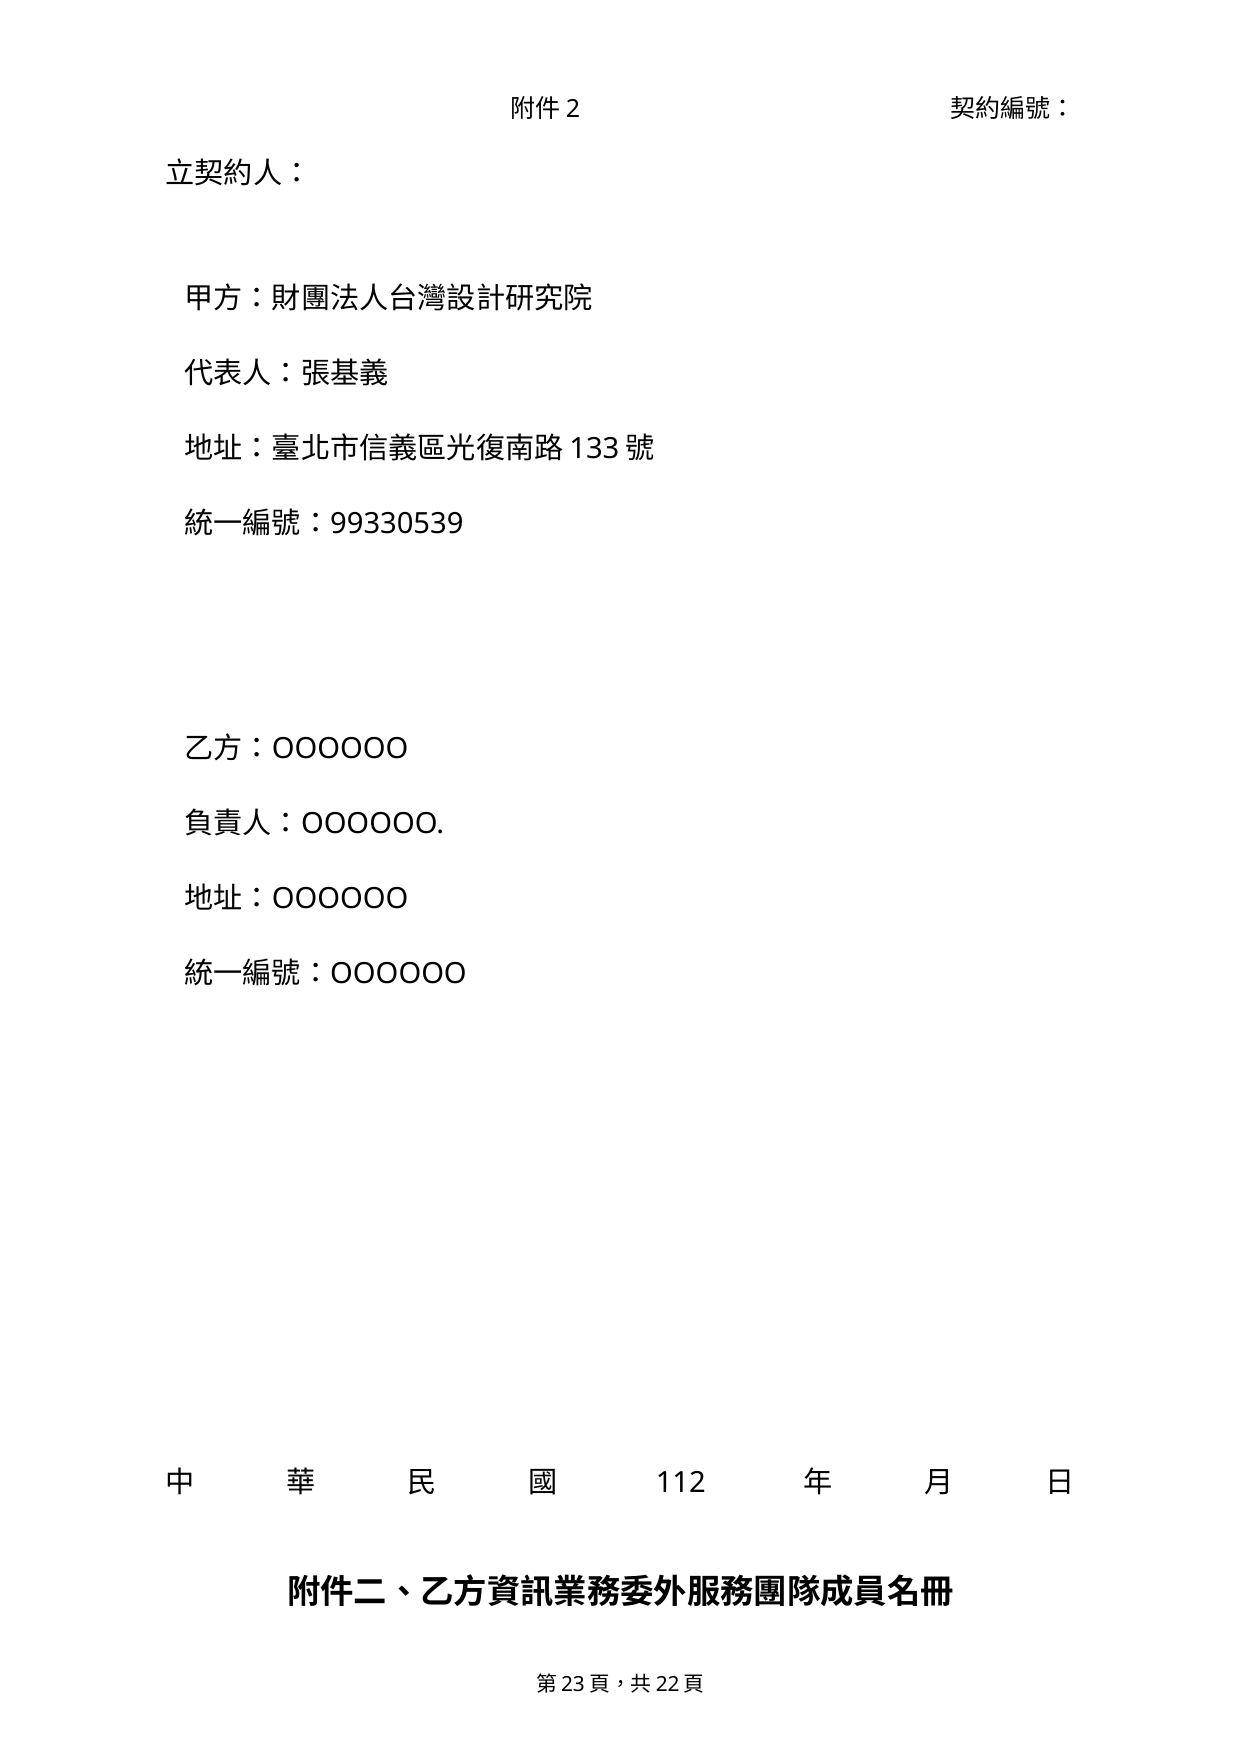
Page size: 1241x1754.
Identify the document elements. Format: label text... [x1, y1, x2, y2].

text 甲方：財團法人台灣設計研究院 [184, 258, 1075, 333]
text 負責人：OOOOOO. [184, 783, 1075, 858]
text 代表人：張基義 [184, 333, 1075, 408]
text 地址：OOOOOO [184, 858, 1075, 933]
text 統一編號：99330539 [184, 483, 1075, 558]
text 地址：臺北市信義區光復南路133號 [184, 408, 1075, 483]
text 乙方：OOOOOO [184, 708, 1075, 783]
text 統一編號：OOOOOO [184, 933, 1075, 1008]
text 中華民國112年月日 [165, 1442, 1075, 1517]
text 立契約人： [165, 133, 1075, 208]
subtitle 附件二、乙方資訊業務委外服務團隊成員名冊 [165, 1551, 1075, 1626]
